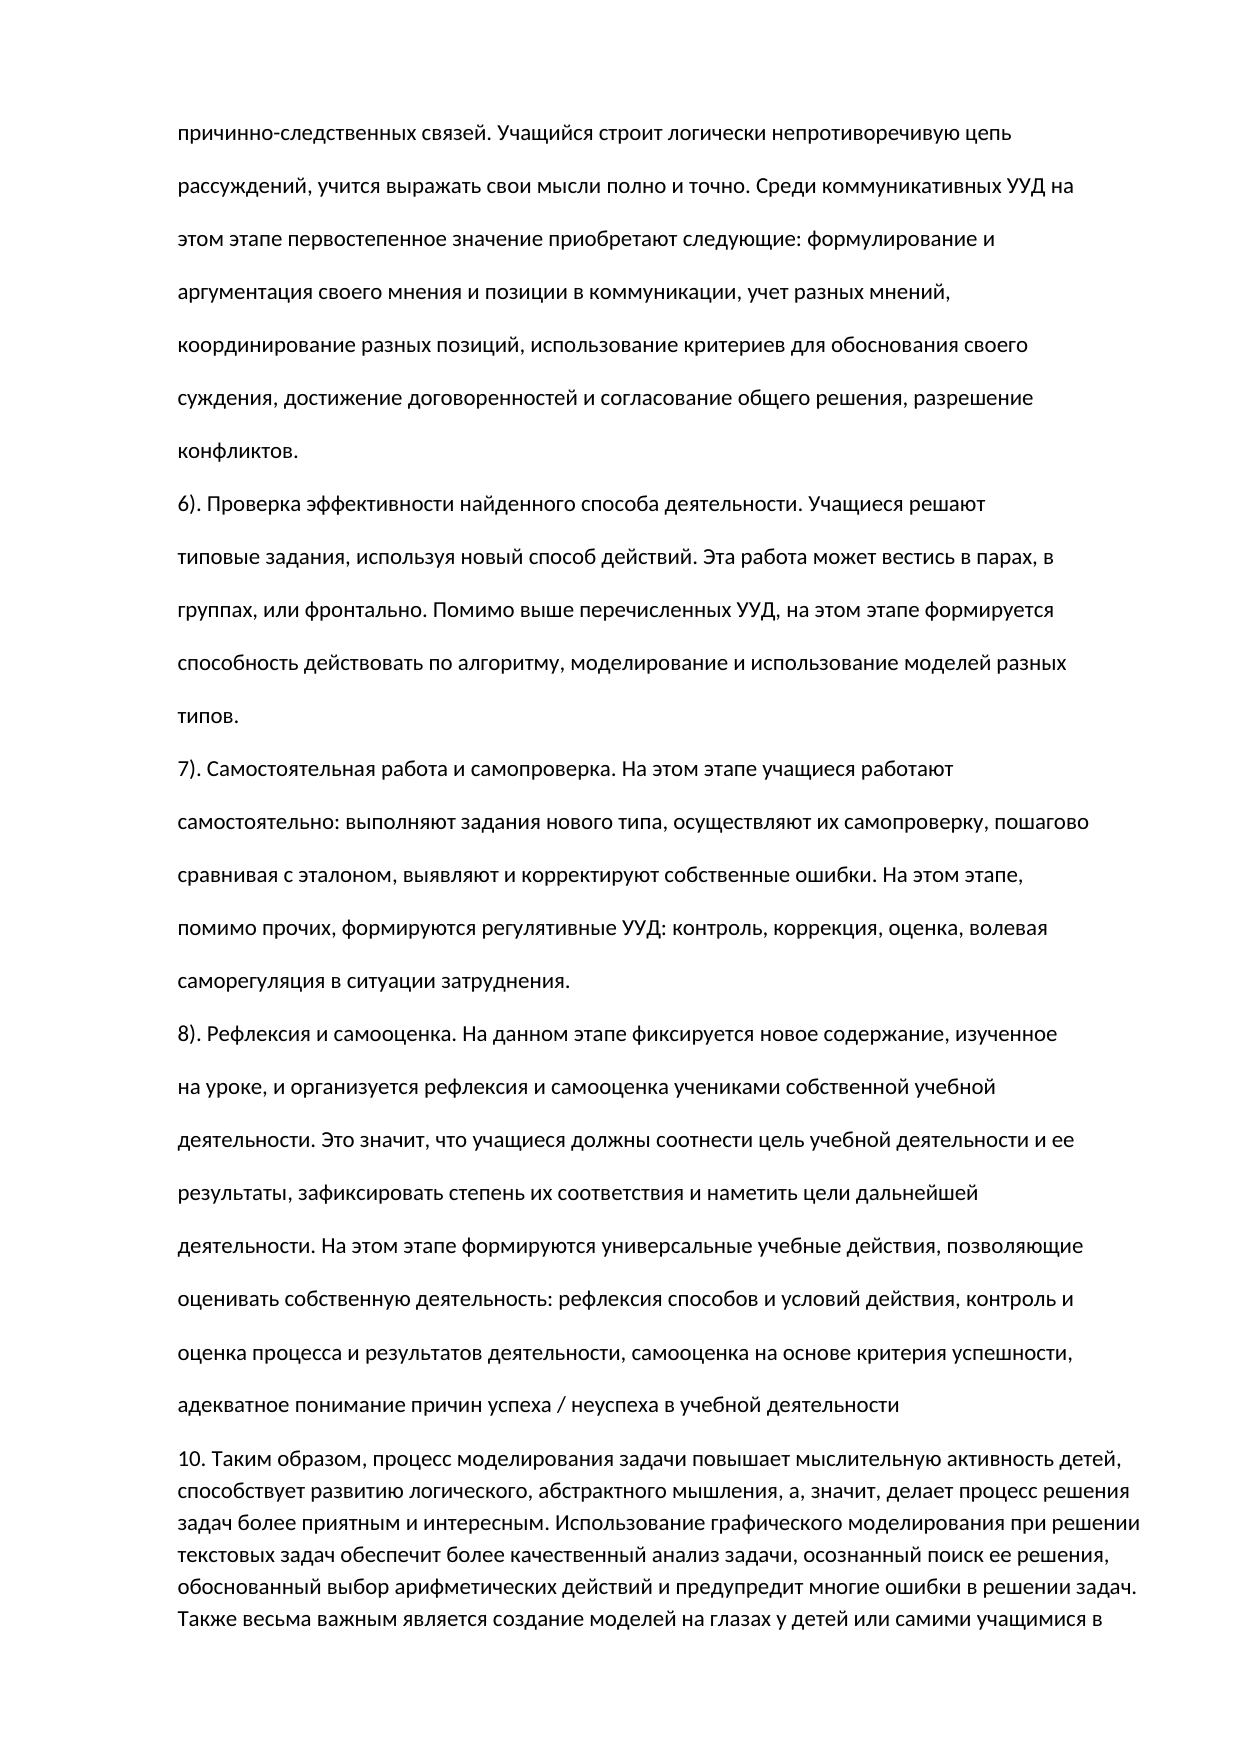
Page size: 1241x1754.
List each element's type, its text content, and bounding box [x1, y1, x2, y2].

text саморегуляция в ситуации затруднения. [177, 966, 1152, 994]
text результаты, зафиксировать степень их соответствия и наметить цели дальнейшей [177, 1178, 1152, 1207]
text типов. [177, 701, 1152, 729]
text способность действовать по алгоритму, моделирование и использование моделей разных [177, 648, 1152, 676]
text деятельности. Это значит, что учащиеся должны соотнести цель учебной деятельности и ее [177, 1126, 1152, 1153]
text деятельности. На этом этапе формируются универсальные учебные действия, позволяющие [177, 1232, 1152, 1259]
text 7). Самостоятельная работа и самопроверка. На этом этапе учащиеся работают [177, 754, 1152, 782]
text типовые задания, используя новый способ действий. Эта работа может вестись в парах, в [177, 542, 1152, 570]
text помимо прочих, формируются регулятивные УУД: контроль, коррекция, оценка, волевая [177, 913, 1152, 941]
text рассуждений, учится выражать свои мысли полно и точно. Среди коммуникативных УУД на [177, 171, 1152, 199]
text самостоятельно: выполняют задания нового типа, осуществляют их самопроверку, пошагово [177, 807, 1152, 835]
text 6). Проверка эффективности найденного способа деятельности. Учащиеся решают [177, 489, 1152, 517]
text адекватное понимание причин успеха / неуспеха в учебной деятельности [177, 1391, 1152, 1419]
text аргументация своего мнения и позиции в коммуникации, учет разных мнений, [177, 277, 1152, 305]
text на уроке, и организуется рефлексия и самооценка учениками собственной учебной [177, 1072, 1152, 1101]
text причинно-следственных связей. Учащийся строит логически непротиворечивую цепь [177, 118, 1152, 146]
text суждения, достижение договоренностей и согласование общего решения, разрешение [177, 383, 1152, 411]
text сравнивая с эталоном, выявляют и корректируют собственные ошибки. На этом этапе, [177, 860, 1152, 888]
text координирование разных позиций, использование критериев для обоснования своего [177, 330, 1152, 358]
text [177, 1444, 1152, 1633]
text 8). Рефлексия и самооценка. На данном этапе фиксируется новое содержание, изученное [177, 1019, 1152, 1047]
text группах, или фронтально. Помимо выше перечисленных УУД, на этом этапе формируется [177, 595, 1152, 623]
text оценивать собственную деятельность: рефлексия способов и условий действия, контроль и [177, 1284, 1152, 1313]
text оценка процесса и результатов деятельности, самооценка на основе критерия успешности, [177, 1338, 1152, 1366]
text этом этапе первостепенное значение приобретают следующие: формулирование и [177, 224, 1152, 252]
text конфликтов. [177, 436, 1152, 464]
